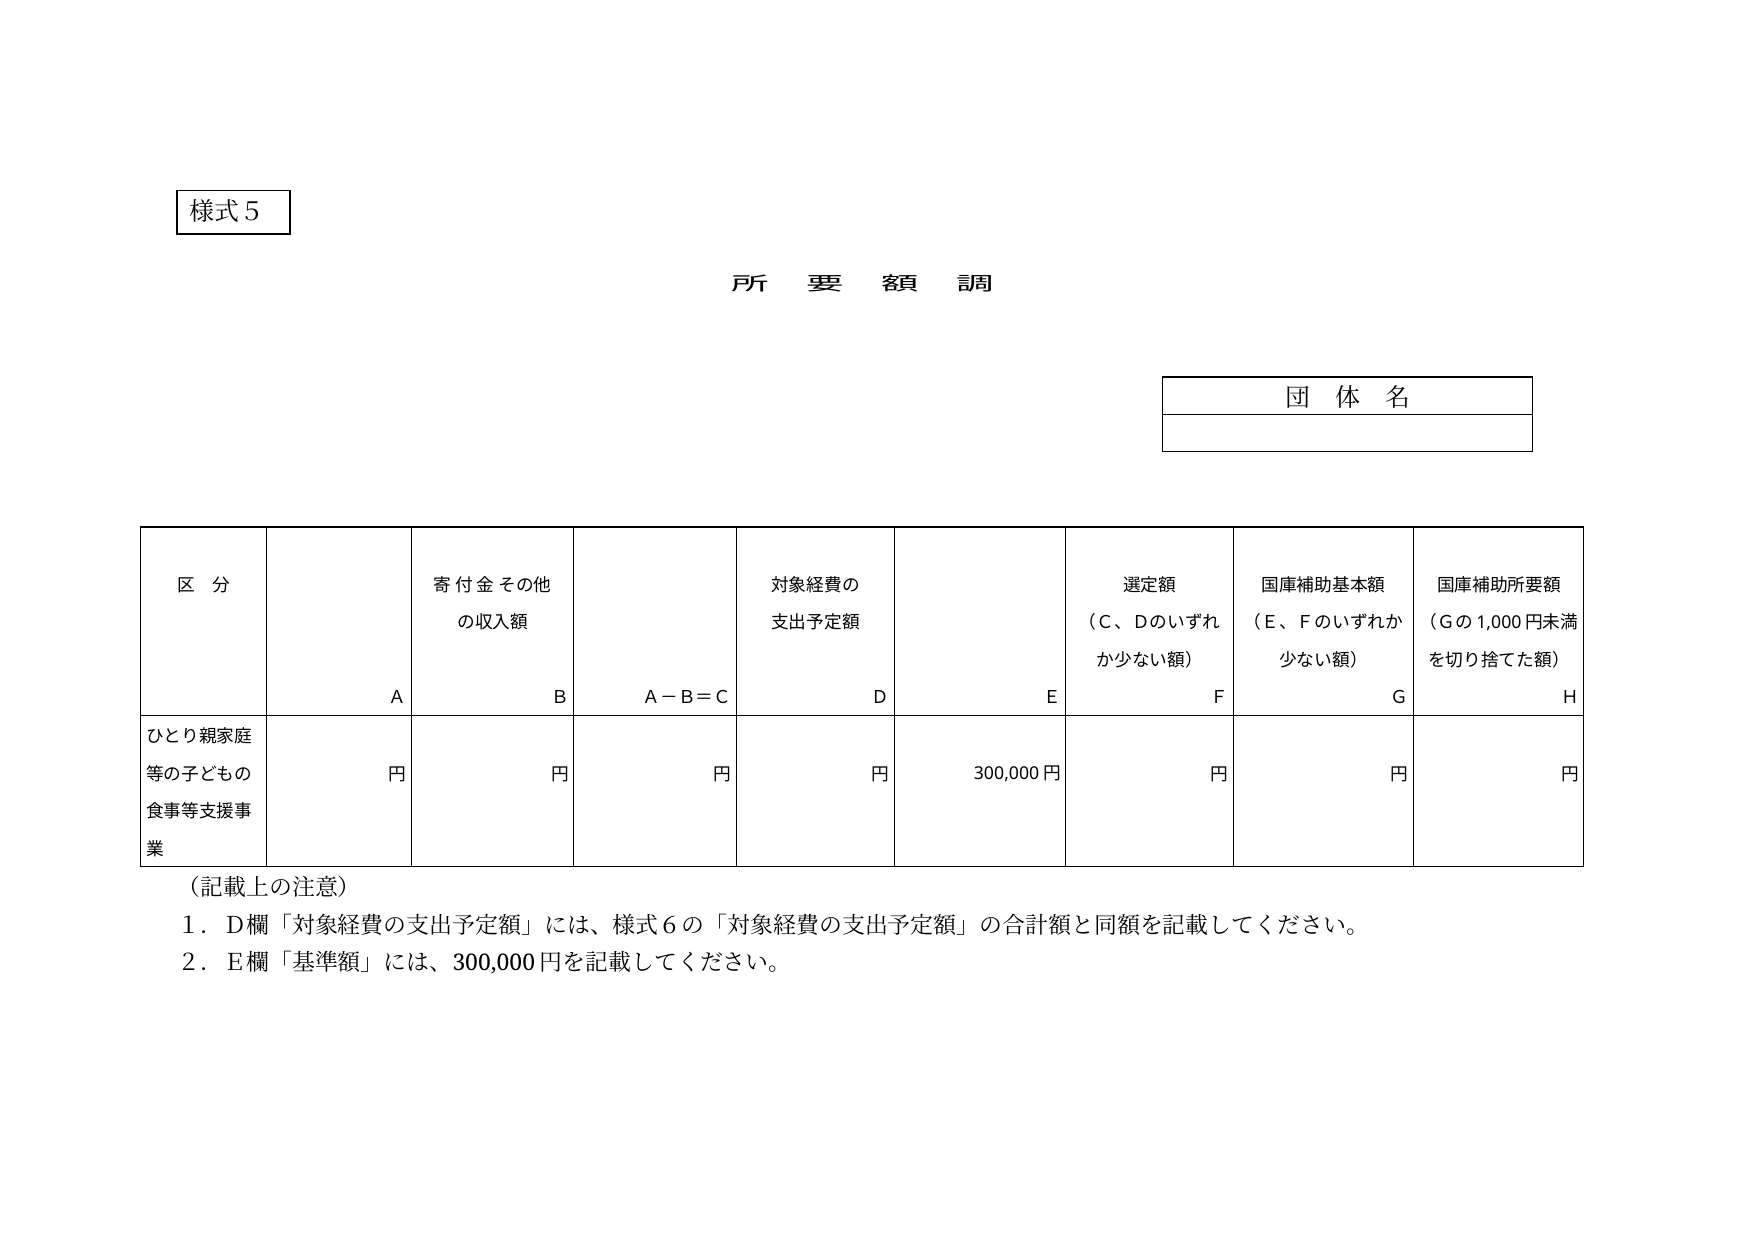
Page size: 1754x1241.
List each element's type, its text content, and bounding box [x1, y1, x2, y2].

table_header 団 体 名 [1163, 378, 1532, 414]
text 所 要 額 調 [177, 264, 1547, 301]
table_cell 円 [574, 716, 736, 866]
text （記載上の注意） [177, 867, 1547, 904]
table_header Ｅ [895, 528, 1065, 715]
table_cell 円 [267, 716, 411, 866]
text １．Ｄ欄「対象経費の支出予定額」には、様式６の「対象経費の支出予定額」の合計額と同額を記載してください。 [177, 904, 1547, 942]
table_cell 円 [412, 716, 573, 866]
table_header 区 分 [141, 528, 266, 715]
table_header 選定額 （Ｃ、Ｄのいずれか少ない額） Ｆ [1066, 528, 1233, 715]
table_header Ａ [267, 528, 411, 715]
table_header 対象経費の 支出予定額 Ｄ [737, 528, 894, 715]
table_cell [1163, 415, 1532, 451]
text ２．Ｅ欄「基準額」には、300,000円を記載してください。 [177, 942, 1547, 979]
table_header 国庫補助基本額 （Ｅ、Ｆのいずれか少ない額） Ｇ [1234, 528, 1413, 715]
table_cell 円 [1234, 716, 1413, 866]
table_cell 円 [1066, 716, 1233, 866]
table_cell ひとり親家庭等の子どもの食事等支援事業 [141, 716, 266, 866]
table_header 寄 付 金 その他 の収入額 Ｂ [412, 528, 573, 715]
table_cell 円 [1414, 716, 1583, 866]
table_cell 300,000円 [895, 716, 1065, 866]
table_header 国庫補助所要額 （Ｇの1,000円未満を切り捨てた額） Ｈ [1414, 528, 1583, 715]
table_cell 円 [737, 716, 894, 866]
table_header Ａ－Ｂ＝Ｃ [574, 528, 736, 715]
